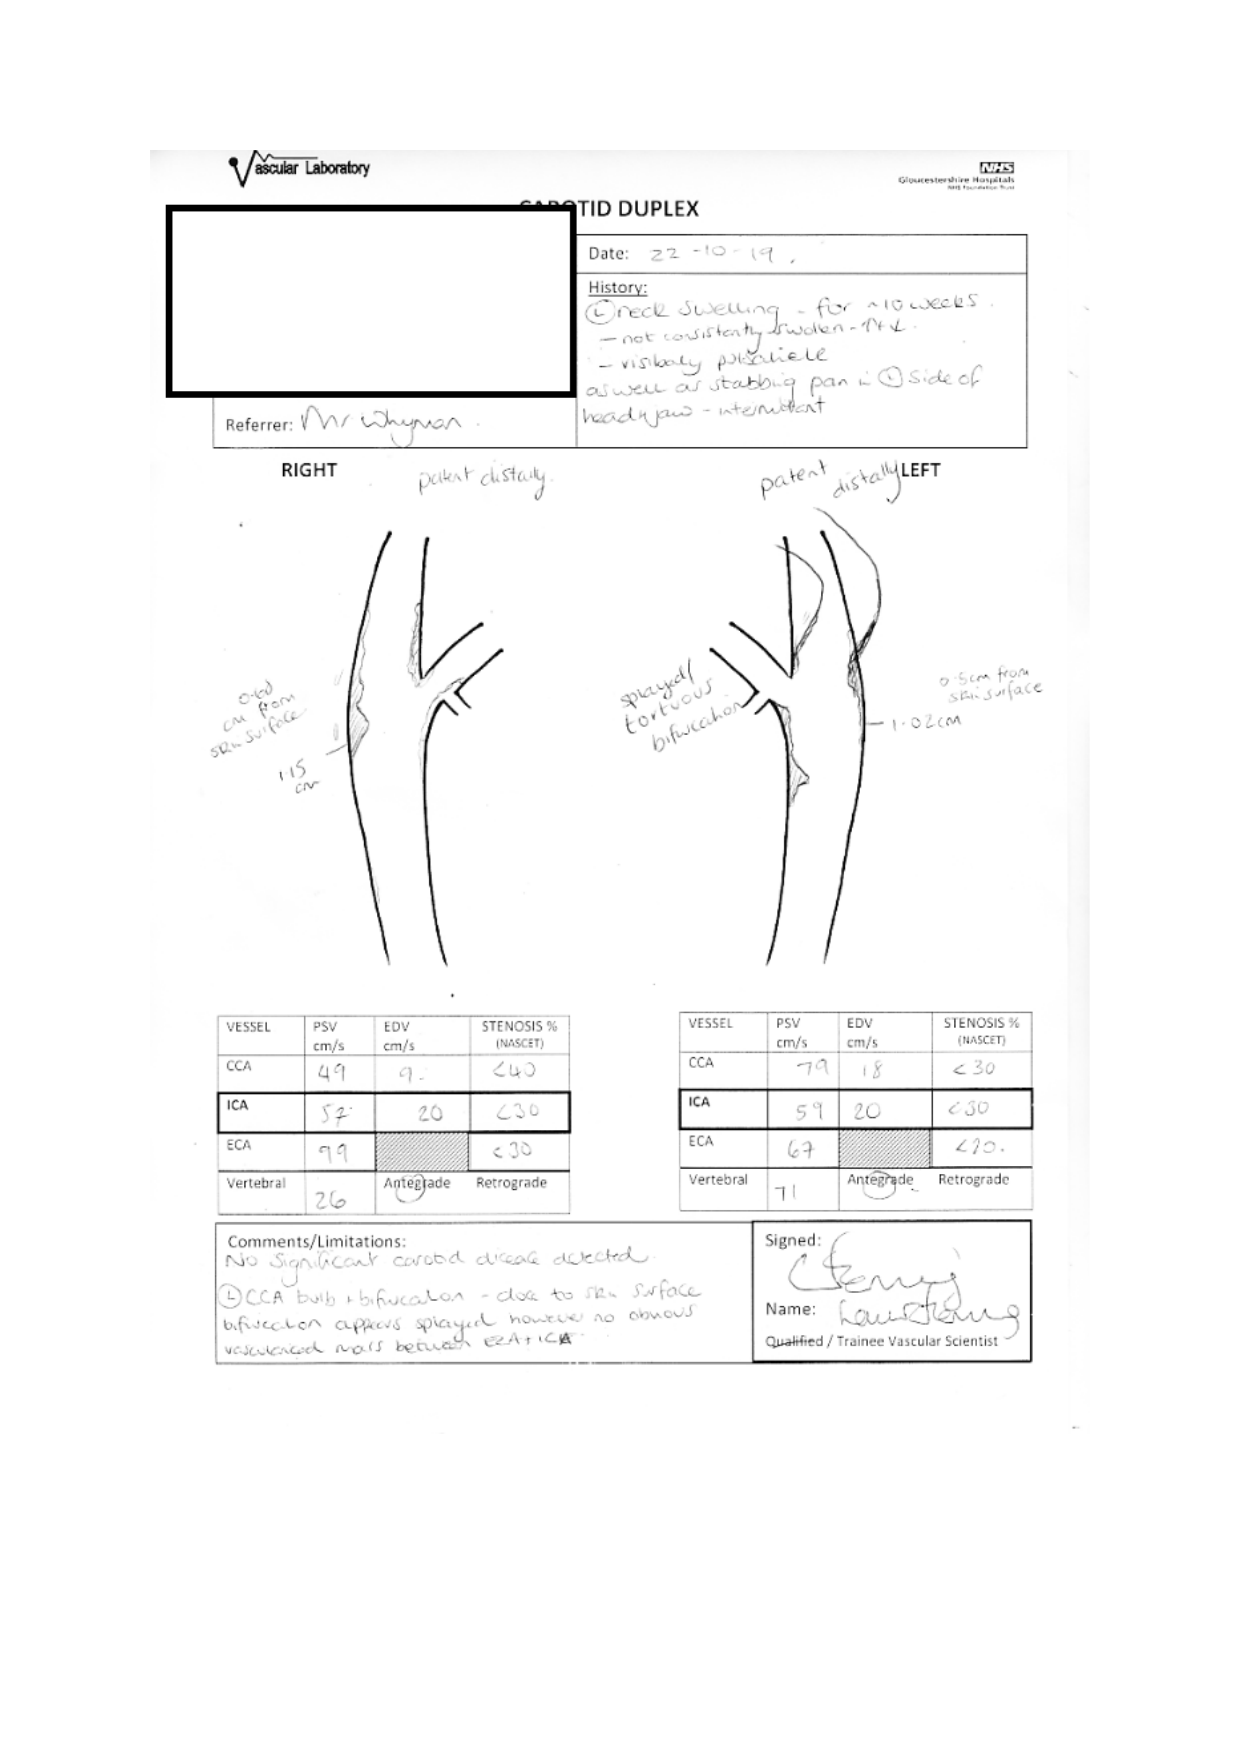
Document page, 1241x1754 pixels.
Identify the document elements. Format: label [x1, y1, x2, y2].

picture [150, 150, 1090, 1434]
